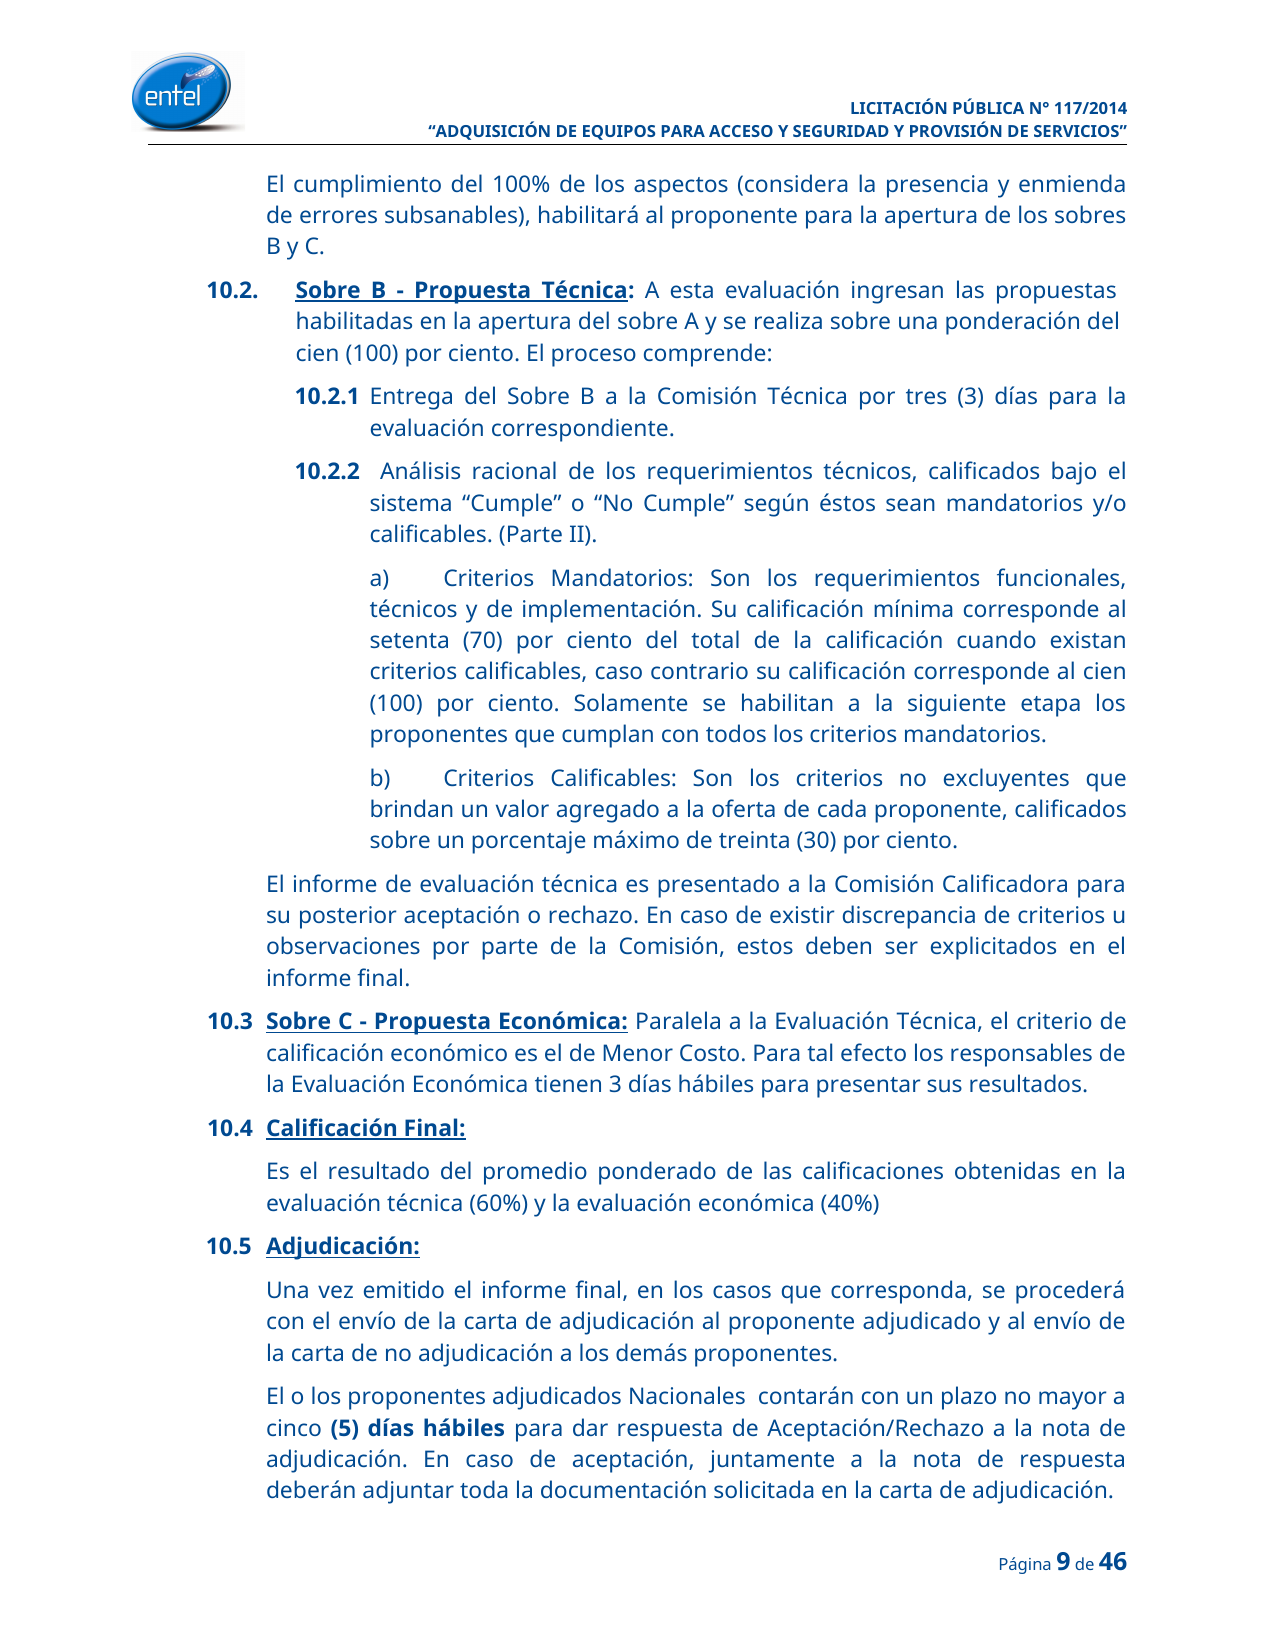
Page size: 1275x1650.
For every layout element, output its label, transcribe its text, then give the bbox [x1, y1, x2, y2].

text Una vez emitido el informe final, en los casos que corresponda, se procederá con el envío de la carta de adjudicación al proponente adjudicado y al envío de la carta de no adjudicación a los demás proponentes. [266, 1274, 1127, 1368]
list Entrega del Sobre B a la Comisión Técnica por tres (3) días para la evaluación correspondiente. [294, 380, 1127, 443]
picture [131, 51, 246, 132]
text El informe de evaluación técnica es presentado a la Comisión Calificadora para su posterior aceptación o rechazo. En caso de existir discrepancia de criterios u observaciones por parte de la Comisión, estos deben ser explicitados en el informe final. [266, 868, 1127, 993]
list Adjudicación: [206, 1230, 1127, 1262]
list Criterios Mandatorios: Son los requerimientos funcionales, técnicos y de implementación. Su calificación mínima corresponde al setenta (70) por ciento del total de la calificación cuando existan criterios calificables, caso contrario su calificación corresponde al cien (100) por ciento. Solamente se habilitan a la siguiente etapa los proponentes que cumplan con todos los criterios mandatorios. [369, 562, 1127, 749]
text El cumplimiento del 100% de los aspectos (considera la presencia y enmienda de errores subsanables), habilitará al proponente para la apertura de los sobres B y C. [266, 168, 1127, 262]
text Es el resultado del promedio ponderado de las calificaciones obtenidas en la evaluación técnica (60%) y la evaluación económica (40%) [266, 1155, 1127, 1218]
list Sobre B - Propuesta Técnica: A esta evaluación ingresan las propuestas habilitadas en la apertura del sobre A y se realiza sobre una ponderación del cien (100) por ciento. El proceso comprende: [206, 274, 1127, 368]
list Sobre C - Propuesta Económica: Paralela a la Evaluación Técnica, el criterio de calificación económico es el de Menor Costo. Para tal efecto los responsables de la Evaluación Económica tienen 3 días hábiles para presentar sus resultados. [207, 1005, 1127, 1099]
text El o los proponentes adjudicados Nacionales contarán con un plazo no mayor a cinco (5) días hábiles para dar respuesta de Aceptación/Rechazo a la nota de adjudicación. En caso de aceptación, juntamente a la nota de respuesta deberán adjuntar toda la documentación solicitada en la carta de adjudicación. [266, 1380, 1127, 1505]
list Calificación Final: [207, 1112, 1127, 1143]
list Análisis racional de los requerimientos técnicos, calificados bajo el sistema “Cumple” o “No Cumple” según éstos sean mandatorios y/o calificables. (Parte II). [294, 455, 1127, 549]
list Criterios Calificables: Son los criterios no excluyentes que brindan un valor agregado a la oferta de cada proponente, calificados sobre un porcentaje máximo de treinta (30) por ciento. [369, 762, 1127, 855]
